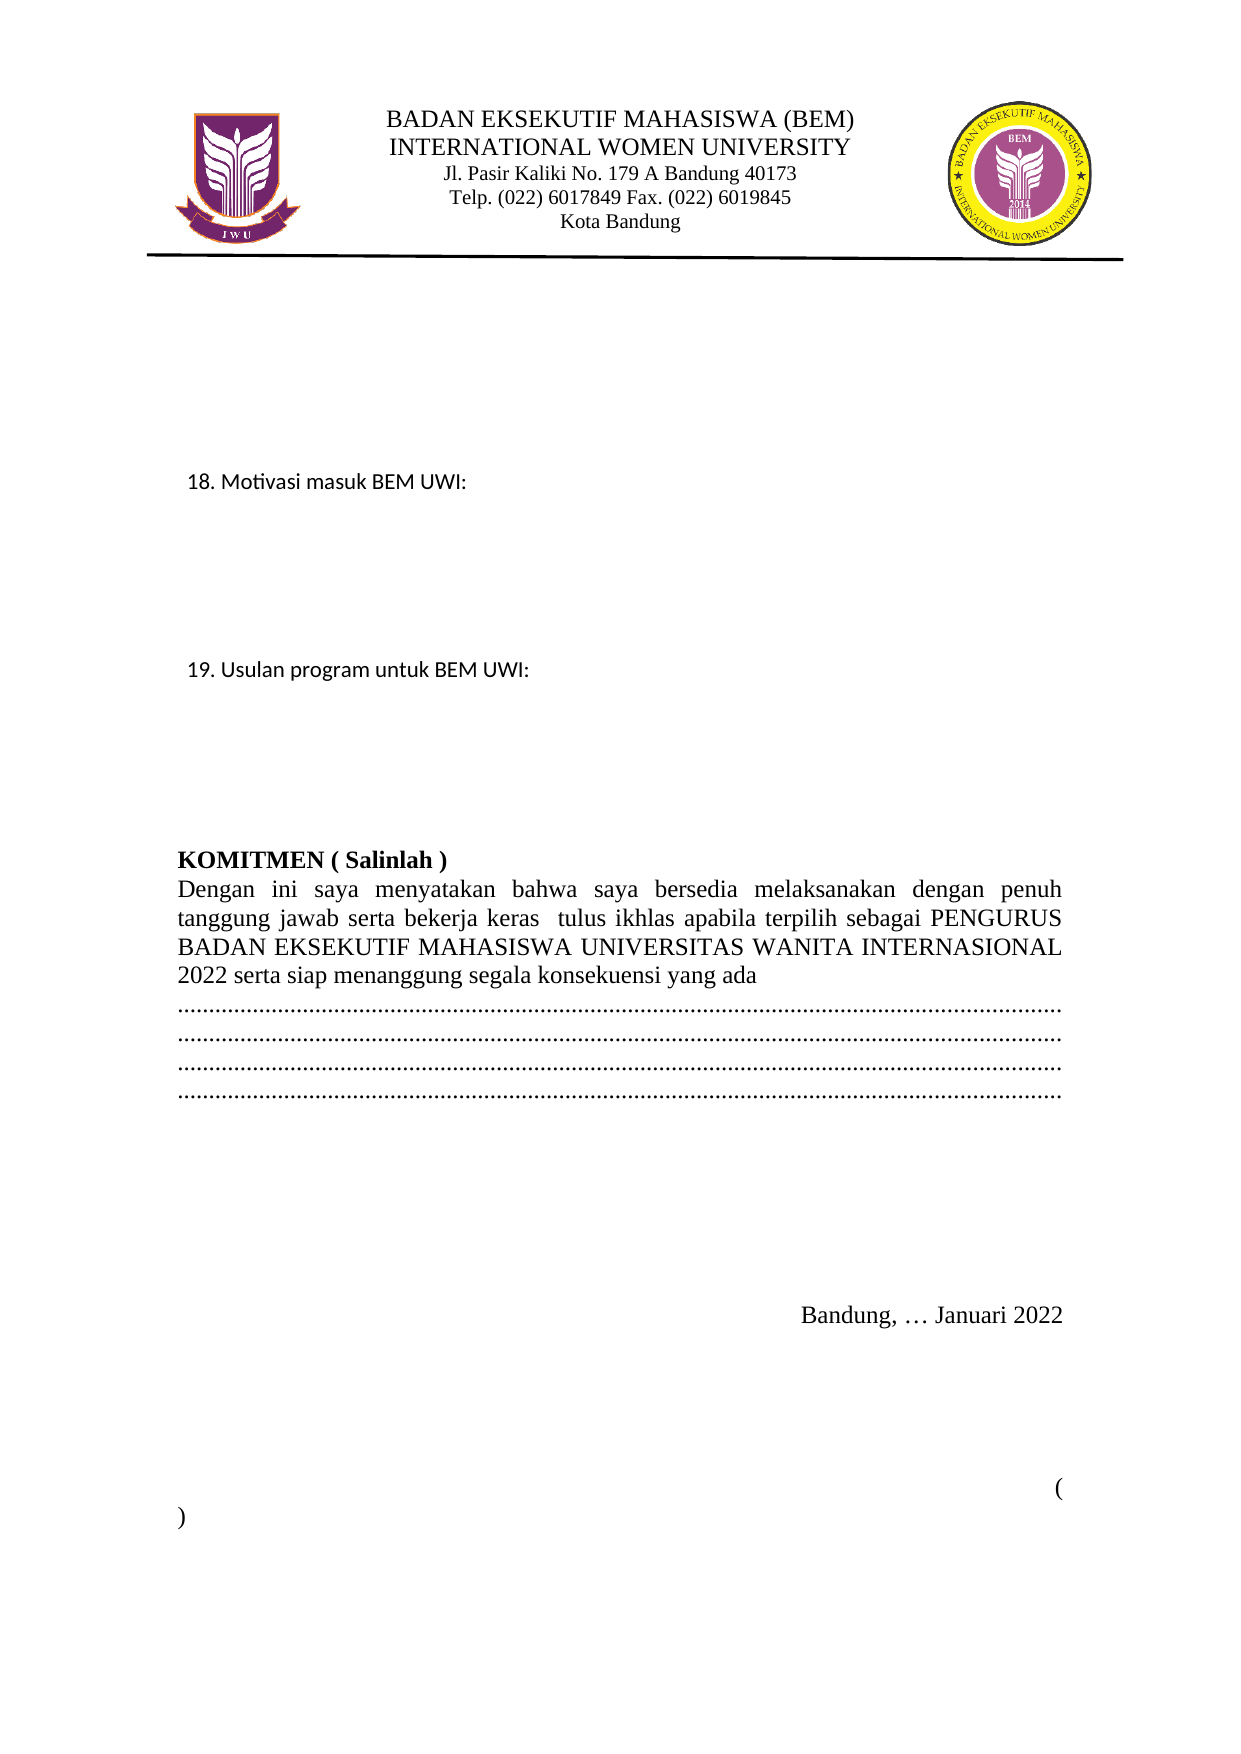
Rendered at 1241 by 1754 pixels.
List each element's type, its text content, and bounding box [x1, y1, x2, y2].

list KOMITMEN ( Salinlah ) [177, 846, 1063, 874]
picture [947, 101, 1092, 246]
picture [169, 111, 301, 242]
text 19. Usulan program untuk BEM UWI: [187, 655, 1063, 683]
list ( ) [177, 1472, 1063, 1530]
text 18. Motivasi masuk BEM UWI: [187, 467, 1063, 496]
list Dengan ini saya menyatakan bahwa saya bersedia melaksanakan dengan penuh tanggung jawab serta bekerja keras tulus ikhlas apabila terpilih sebagai PENGURUS BADAN EKSEKUTIF MAHASISWA UNIVERSITAS WANITA INTERNASIONAL 2022 serta siap menanggung segala konsekuensi yang ada [177, 874, 1063, 989]
list Bandung, … Januari 2022 [177, 1300, 1063, 1328]
